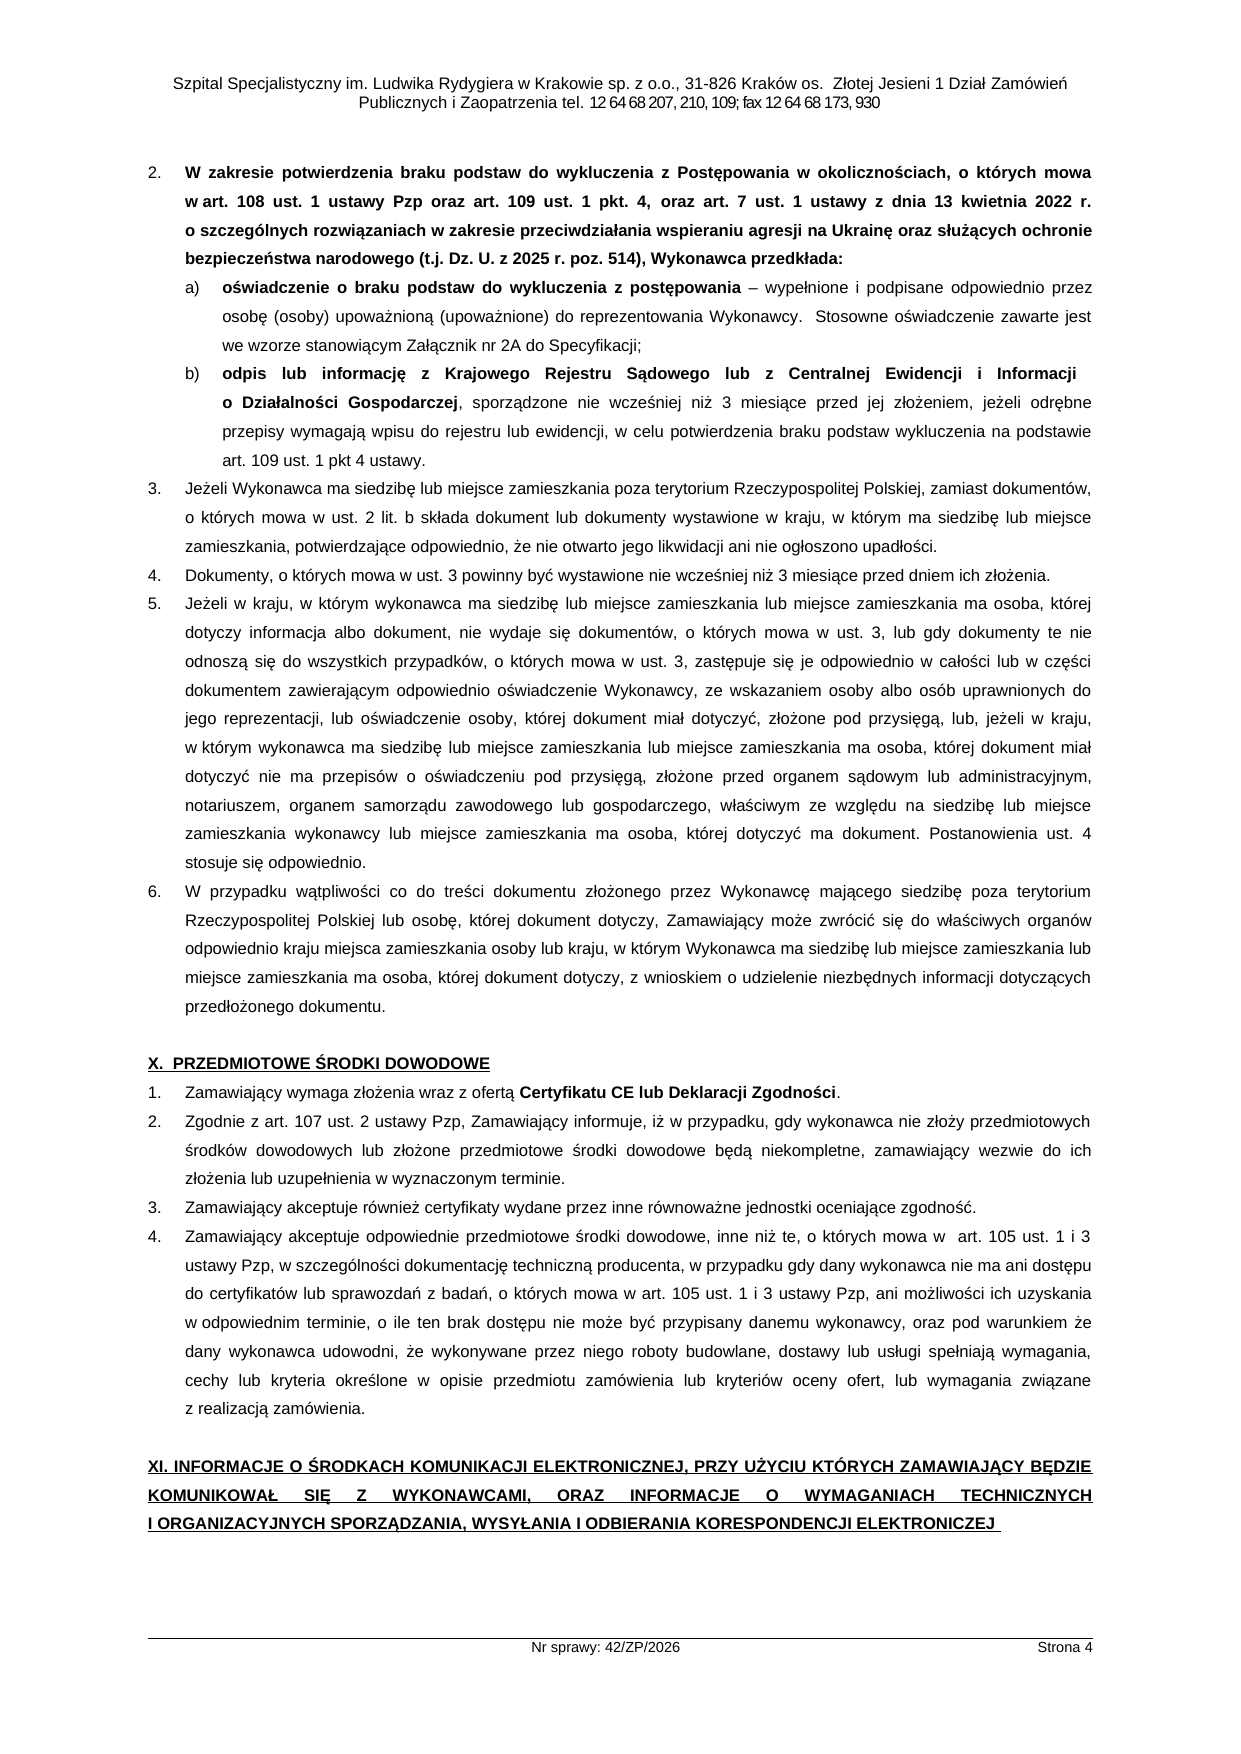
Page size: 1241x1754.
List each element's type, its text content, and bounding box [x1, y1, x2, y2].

text X. PRZEDMIOTOWE ŚRODKI DOWODOWE [148, 1054, 1093, 1073]
list Zamawiający wymaga złożenia wraz z ofertą Certyfikatu CE lub Deklaracji Zgodności. [148, 1083, 1093, 1102]
list oświadczenie o braku podstaw do wykluczenia z postępowania – wypełnione i podpisane odpowiednio przez osobę (osoby) upoważnioną (upoważnione) do reprezentowania Wykonawcy. Stosowne oświadczenie zawarte jest we wzorze stanowiącym Załącznik nr 2A do Specyfikacji; [185, 278, 1093, 354]
list W zakresie potwierdzenia braku podstaw do wykluczenia z Postępowania w okolicznościach, o których mowa w art. 108 ust. 1 ustawy Pzp oraz art. 109 ust. 1 pkt. 4, oraz art. 7 ust. 1 ustawy z dnia 13 kwietnia 2022 r. o szczególnych rozwiązaniach w zakresie przeciwdziałania wspieraniu agresji na Ukrainę oraz służących ochronie bezpieczeństwa narodowego (t.j. Dz. U. z 2025 r. poz. 514), Wykonawca przedkłada: [148, 163, 1093, 268]
text XI. INFORMACJE O ŚRODKACH KOMUNIKACJI ELEKTRONICZNEJ, PRZY UŻYCIU KTÓRYCH ZAMAWIAJĄCY BĘDZIE KOMUNIKOWAŁ SIĘ Z WYKONAWCAMI, ORAZ INFORMACJE O WYMAGANIACH TECHNICZNYCH I ORGANIZACYJNYCH SPORZĄDZANIA, WYSYŁANIA I ODBIERANIA KORESPONDENCJI ELEKTRONICZEJ [148, 1457, 1093, 1473]
list Zamawiający akceptuje odpowiednie przedmiotowe środki dowodowe, inne niż te, o których mowa w art. 105 ust. 1 i 3 ustawy Pzp, w szczególności dokumentację techniczną producenta, w przypadku gdy dany wykonawca nie ma ani dostępu do certyfikatów lub sprawozdań z badań, o których mowa w art. 105 ust. 1 i 3 ustawy Pzp, ani możliwości ich uzyskania w odpowiednim terminie, o ile ten brak dostępu nie może być przypisany danemu wykonawcy, oraz pod warunkiem że dany wykonawca udowodni, że wykonywane przez niego roboty budowlane, dostawy lub usługi spełniają wymagania, cechy lub kryteria określone w opisie przedmiotu zamówienia lub kryteriów oceny ofert, lub wymagania związane z realizacją zamówienia. [148, 1227, 1093, 1418]
list odpis lub informację z Krajowego Rejestru Sądowego lub z Centralnej Ewidencji i Informacji o Działalności Gospodarczej, sporządzone nie wcześniej niż 3 miesiące przed jej złożeniem, jeżeli odrębne przepisy wymagają wpisu do rejestru lub ewidencji, w celu potwierdzenia braku podstaw wykluczenia na podstawie art. 109 ust. 1 pkt 4 ustawy. [185, 364, 1093, 469]
text XI. INFORMACJE O ŚRODKACH KOMUNIKACJI ELEKTRONICZNEJ, PRZY UŻYCIU KTÓRYCH ZAMAWIAJĄCY BĘDZIE KOMUNIKOWAŁ SIĘ Z WYKONAWCAMI, ORAZ INFORMACJE O WYMAGANIACH TECHNICZNYCH I ORGANIZACYJNYCH SPORZĄDZANIA, WYSYŁANIA I ODBIERANIA KORESPONDENCJI ELEKTRONICZEJ [148, 1474, 1093, 1502]
list Zgodnie z art. 107 ust. 2 ustawy Pzp, Zamawiający informuje, iż w przypadku, gdy wykonawca nie złoży przedmiotowych środków dowodowych lub złożone przedmiotowe środki dowodowe będą niekompletne, zamawiający wezwie do ich złożenia lub uzupełnienia w wyznaczonym terminie. [148, 1112, 1093, 1188]
text XI. INFORMACJE O ŚRODKACH KOMUNIKACJI ELEKTRONICZNEJ, PRZY UŻYCIU KTÓRYCH ZAMAWIAJĄCY BĘDZIE KOMUNIKOWAŁ SIĘ Z WYKONAWCAMI, ORAZ INFORMACJE O WYMAGANIACH TECHNICZNYCH I ORGANIZACYJNYCH SPORZĄDZANIA, WYSYŁANIA I ODBIERANIA KORESPONDENCJI ELEKTRONICZEJ [148, 1503, 1093, 1533]
list Jeżeli w kraju, w którym wykonawca ma siedzibę lub miejsce zamieszkania lub miejsce zamieszkania ma osoba, której dotyczy informacja albo dokument, nie wydaje się dokumentów, o których mowa w ust. 3, lub gdy dokumenty te nie odnoszą się do wszystkich przypadków, o których mowa w ust. 3, zastępuje się je odpowiednio w całości lub w części dokumentem zawierającym odpowiednio oświadczenie Wykonawcy, ze wskazaniem osoby albo osób uprawnionych do jego reprezentacji, lub oświadczenie osoby, której dokument miał dotyczyć, złożone pod przysięgą, lub, jeżeli w kraju, w którym wykonawca ma siedzibę lub miejsce zamieszkania lub miejsce zamieszkania ma osoba, której dokument miał dotyczyć nie ma przepisów o oświadczeniu pod przysięgą, złożone przed organem sądowym lub administracyjnym, notariuszem, organem samorządu zawodowego lub gospodarczego, właściwym ze względu na siedzibę lub miejsce zamieszkania wykonawcy lub miejsce zamieszkania ma osoba, której dotyczyć ma dokument. Postanowienia ust. 4 stosuje się odpowiednio. [148, 594, 1093, 872]
list Zamawiający akceptuje również certyfikaty wydane przez inne równoważne jednostki oceniające zgodność. [148, 1198, 1093, 1217]
list Jeżeli Wykonawca ma siedzibę lub miejsce zamieszkania poza terytorium Rzeczypospolitej Polskiej, zamiast dokumentów, o których mowa w ust. 2 lit. b składa dokument lub dokumenty wystawione w kraju, w którym ma siedzibę lub miejsce zamieszkania, potwierdzające odpowiednio, że nie otwarto jego likwidacji ani nie ogłoszono upadłości. [148, 479, 1093, 556]
list Dokumenty, o których mowa w ust. 3 powinny być wystawione nie wcześniej niż 3 miesiące przed dniem ich złożenia. [148, 565, 1093, 584]
list W przypadku wątpliwości co do treści dokumentu złożonego przez Wykonawcę mającego siedzibę poza terytorium Rzeczypospolitej Polskiej lub osobę, której dokument dotyczy, Zamawiający może zwrócić się do właściwych organów odpowiednio kraju miejsca zamieszkania osoby lub kraju, w którym Wykonawca ma siedzibę lub miejsce zamieszkania lub miejsce zamieszkania ma osoba, której dokument dotyczy, z wnioskiem o udzielenie niezbędnych informacji dotyczących przedłożonego dokumentu. [148, 882, 1093, 1016]
